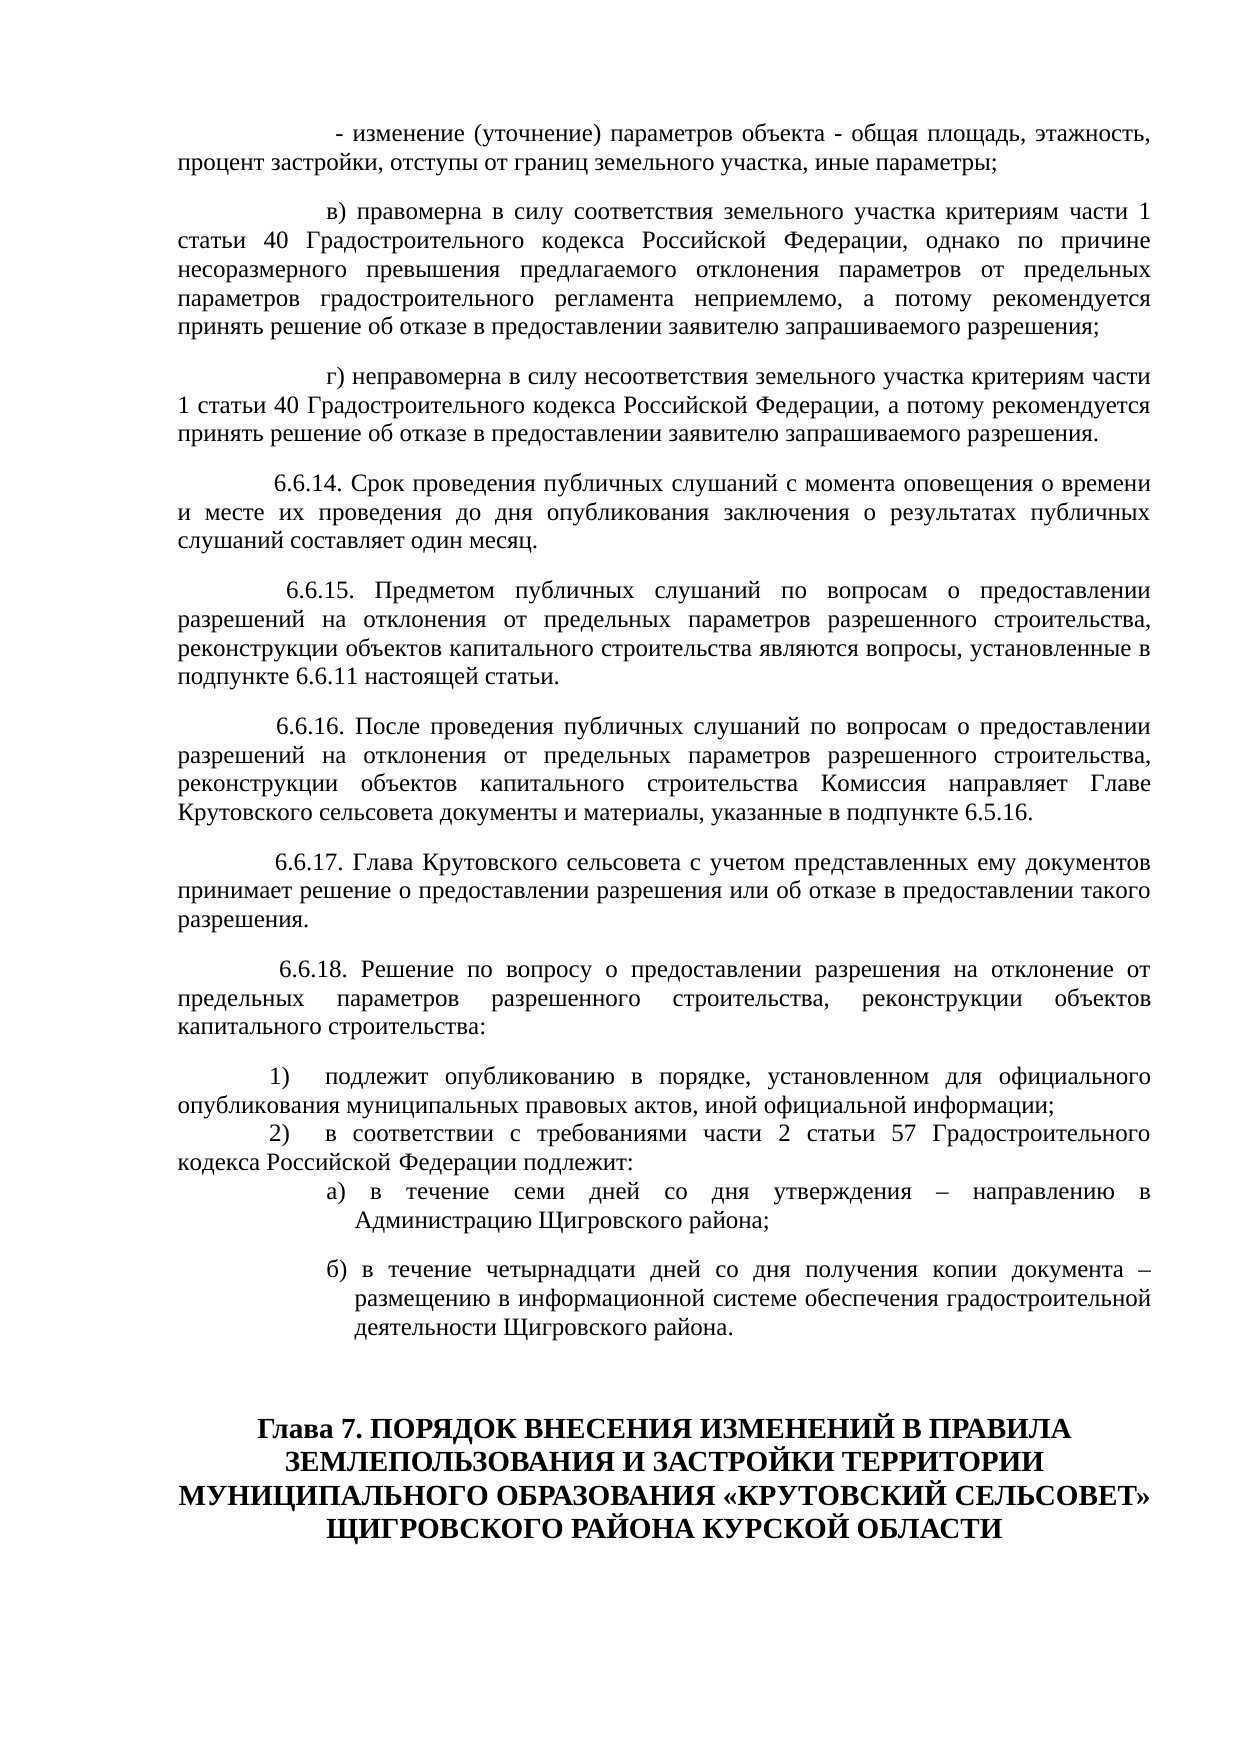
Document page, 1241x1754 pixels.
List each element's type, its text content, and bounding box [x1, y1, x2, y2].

list подлежит опубликованию в порядке, установленном для официального опубликования муниципальных правовых актов, иной официальной информации; [177, 1061, 1152, 1118]
text 6.6.17. Глава Крутовского сельсовета с учетом представленных ему документов принимает решение о предоставлении разрешения или об отказе в предоставлении такого разрешения. [177, 847, 1152, 933]
text - изменение (уточнение) параметров объекта - общая площадь, этажность, процент застройки, отступы от границ земельного участка, иные параметры; [177, 118, 1152, 176]
text 6.6.18. Решение по вопросу о предоставлении разрешения на отклонение от предельных параметров разрешенного строительства, реконструкции объектов капитального строительства: [177, 954, 1152, 1040]
subtitle ПОРЯДОК ВНЕСЕНИЯ ИЗМЕНЕНИЙ В ПРАВИЛА ЗЕМЛЕПОЛЬЗОВАНИЯ И ЗАСТРОЙКИ ТЕРРИТОРИИ МУНИЦИПАЛЬНОГО ОБРАЗОВАНИЯ «КРУТОВСКИЙ СЕЛЬСОВЕТ» ЩИГРОВСКОГО РАЙОНА КУРСКОЙ ОБЛАСТИ [177, 1411, 1152, 1545]
text 6.6.16. После проведения публичных слушаний по вопросам о предоставлении разрешений на отклонения от предельных параметров разрешенного строительства, реконструкции объектов капитального строительства Комиссия направляет Главе Крутовского сельсовета документы и материалы, указанные в подпункте 6.5.16. [177, 711, 1152, 826]
text б) в течение четырнадцати дней со дня получения копии документа – размещению в информационной системе обеспечения градостроительной деятельности Щигровского района. [326, 1254, 1152, 1341]
text г) неправомерна в силу несоответствия земельного участка критериям части 1 статьи 40 Градостроительного кодекса Российской Федерации, а потому рекомендуется принять решение об отказе в предоставлении заявителю запрашиваемого разрешения. [177, 361, 1152, 447]
text в) правомерна в силу соответствия земельного участка критериям части 1 статьи 40 Градостроительного кодекса Российской Федерации, однако по причине несоразмерного превышения предлагаемого отклонения параметров от предельных параметров градостроительного регламента неприемлемо, а потому рекомендуется принять решение об отказе в предоставлении заявителю запрашиваемого разрешения; [177, 196, 1152, 340]
text а) в течение семи дней со дня утверждения – направлению в Администрацию Щигровского района; [326, 1176, 1152, 1233]
list в соответствии с требованиями части 2 статьи 57 Градостроительного кодекса Российской Федерации подлежит: [177, 1118, 1152, 1176]
text 6.6.14. Срок проведения публичных слушаний с момента оповещения о времени и месте их проведения до дня опубликования заключения о результатах публичных слушаний составляет один месяц. [177, 468, 1152, 554]
text 6.6.15. Предметом публичных слушаний по вопросам о предоставлении разрешений на отклонения от предельных параметров разрешенного строительства, реконструкции объектов капитального строительства являются вопросы, установленные в подпункте 6.6.11 настоящей статьи. [177, 575, 1152, 690]
